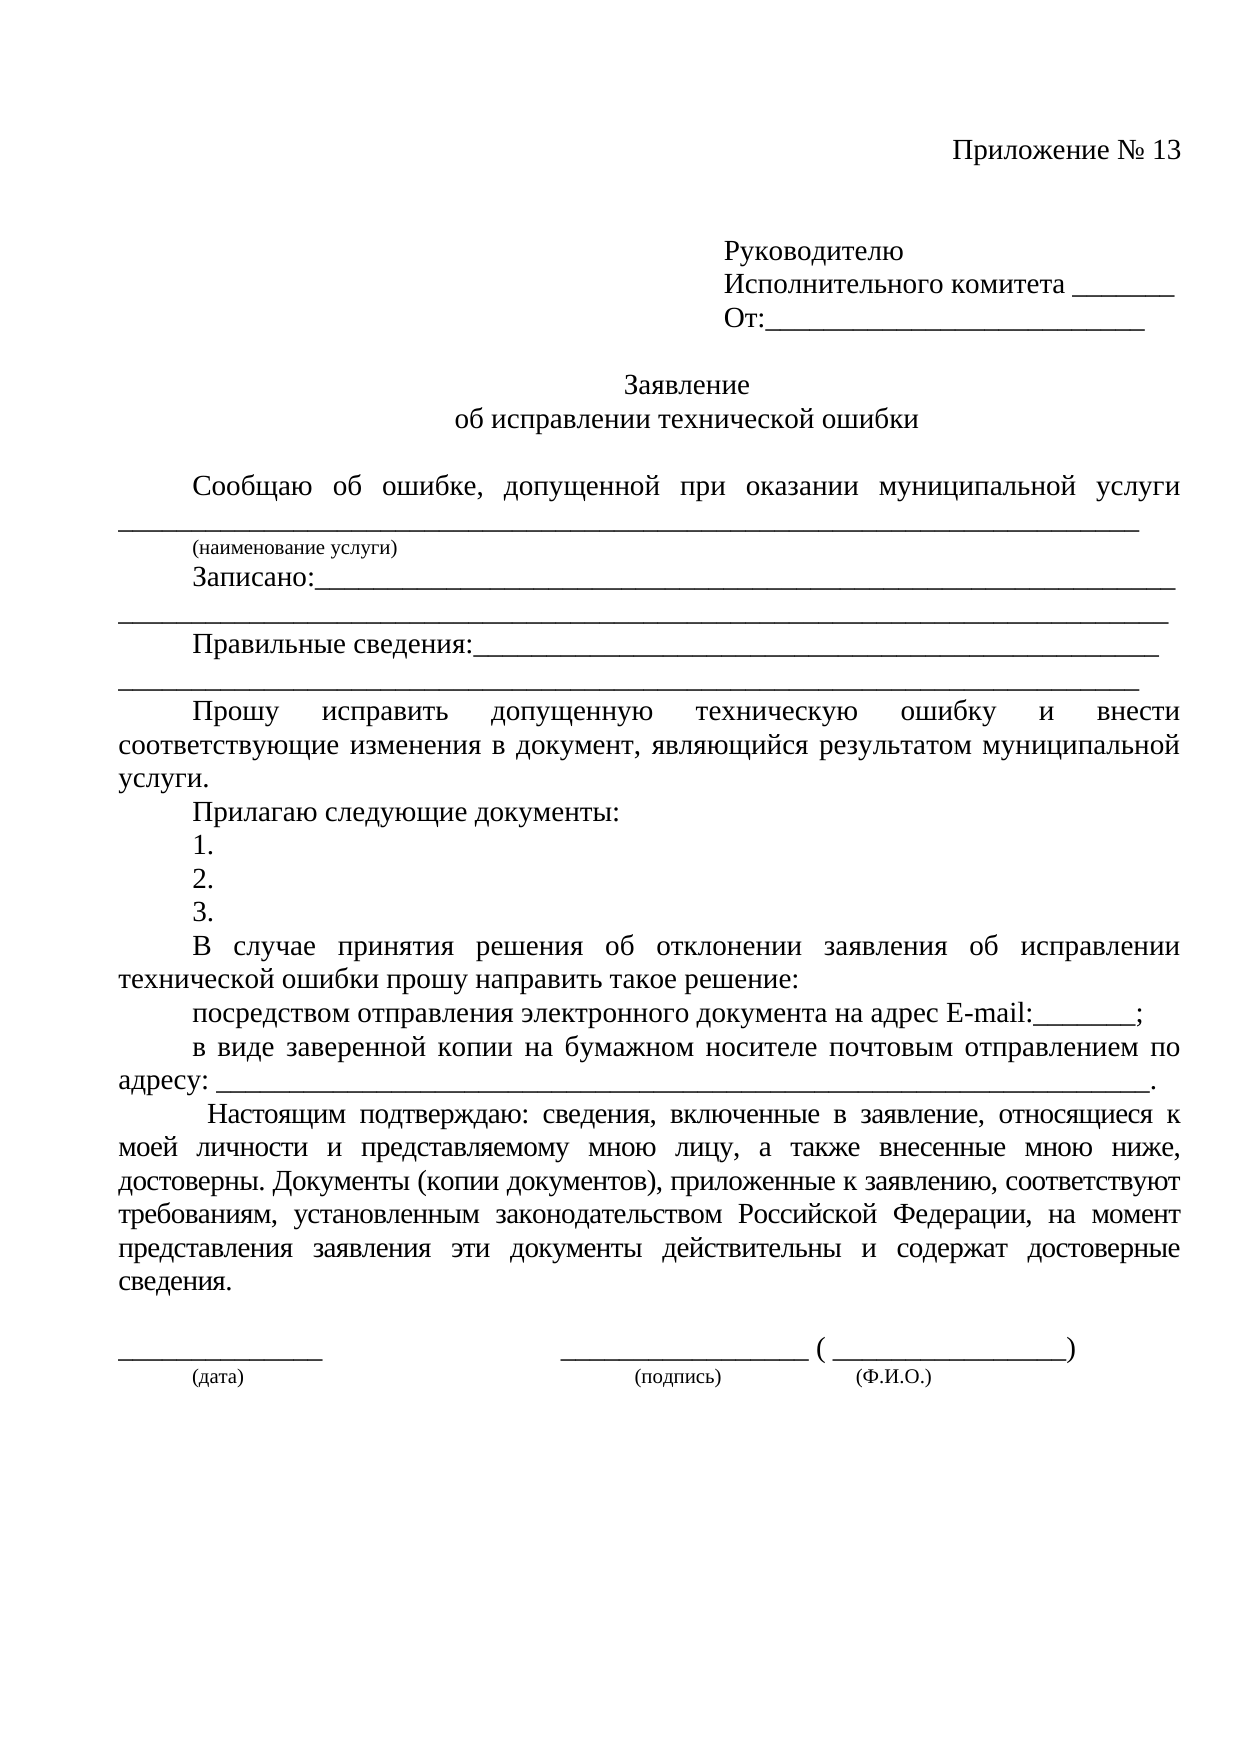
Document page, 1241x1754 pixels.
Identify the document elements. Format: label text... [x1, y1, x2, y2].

text 1. [118, 827, 1181, 861]
text Руководителю [723, 233, 1181, 267]
text Прошу исправить допущенную техническую ошибку и внести соответствующие изменения в документ, являющийся результатом муниципальной услуги. [118, 693, 1181, 794]
text в виде заверенной копии на бумажном носителе почтовым отправлением по адресу: ________________________________________________________________. [118, 1029, 1181, 1096]
text От:__________________________ [723, 300, 1181, 334]
text Прилагаю следующие документы: [118, 794, 1181, 827]
text Настоящим подтверждаю: сведения, включенные в заявление, относящиеся к моей личности и представляемому мною лицу, а также внесенные мною ниже, достоверны. Документы (копии документов), приложенные к заявлению, соответствуют требованиям, установленным законодательством Российской Федерации, на момент представления заявления эти документы действительны и содержат достоверные сведения. [118, 1096, 1181, 1297]
text Записано:___________________________________________________________ [118, 559, 1181, 593]
text Заявление [118, 367, 1181, 401]
text 2. [118, 861, 1181, 894]
text Сообщаю об ошибке, допущенной при оказании муниципальной услуги ______________________________________________________________________ [118, 468, 1181, 535]
text (дата) (подпись) (Ф.И.О.) [118, 1364, 1181, 1388]
text об исправлении технической ошибки [118, 401, 1181, 434]
text Исполнительного комитета _______ [723, 267, 1181, 300]
text Правильные сведения:_______________________________________________ [118, 626, 1181, 660]
text ________________________________________________________________________ [118, 593, 1181, 626]
text (наименование услуги) [118, 535, 1181, 559]
text Приложение № 13 [118, 132, 1181, 166]
text ______________________________________________________________________ [118, 660, 1181, 693]
text посредством отправления электронного документа на адрес E-mail:_______; [118, 995, 1181, 1029]
text В случае принятия решения об отклонении заявления об исправлении технической ошибки прошу направить такое решение: [118, 928, 1181, 995]
text 3. [118, 894, 1181, 928]
text ______________ _________________ ( ________________) [118, 1331, 1181, 1364]
